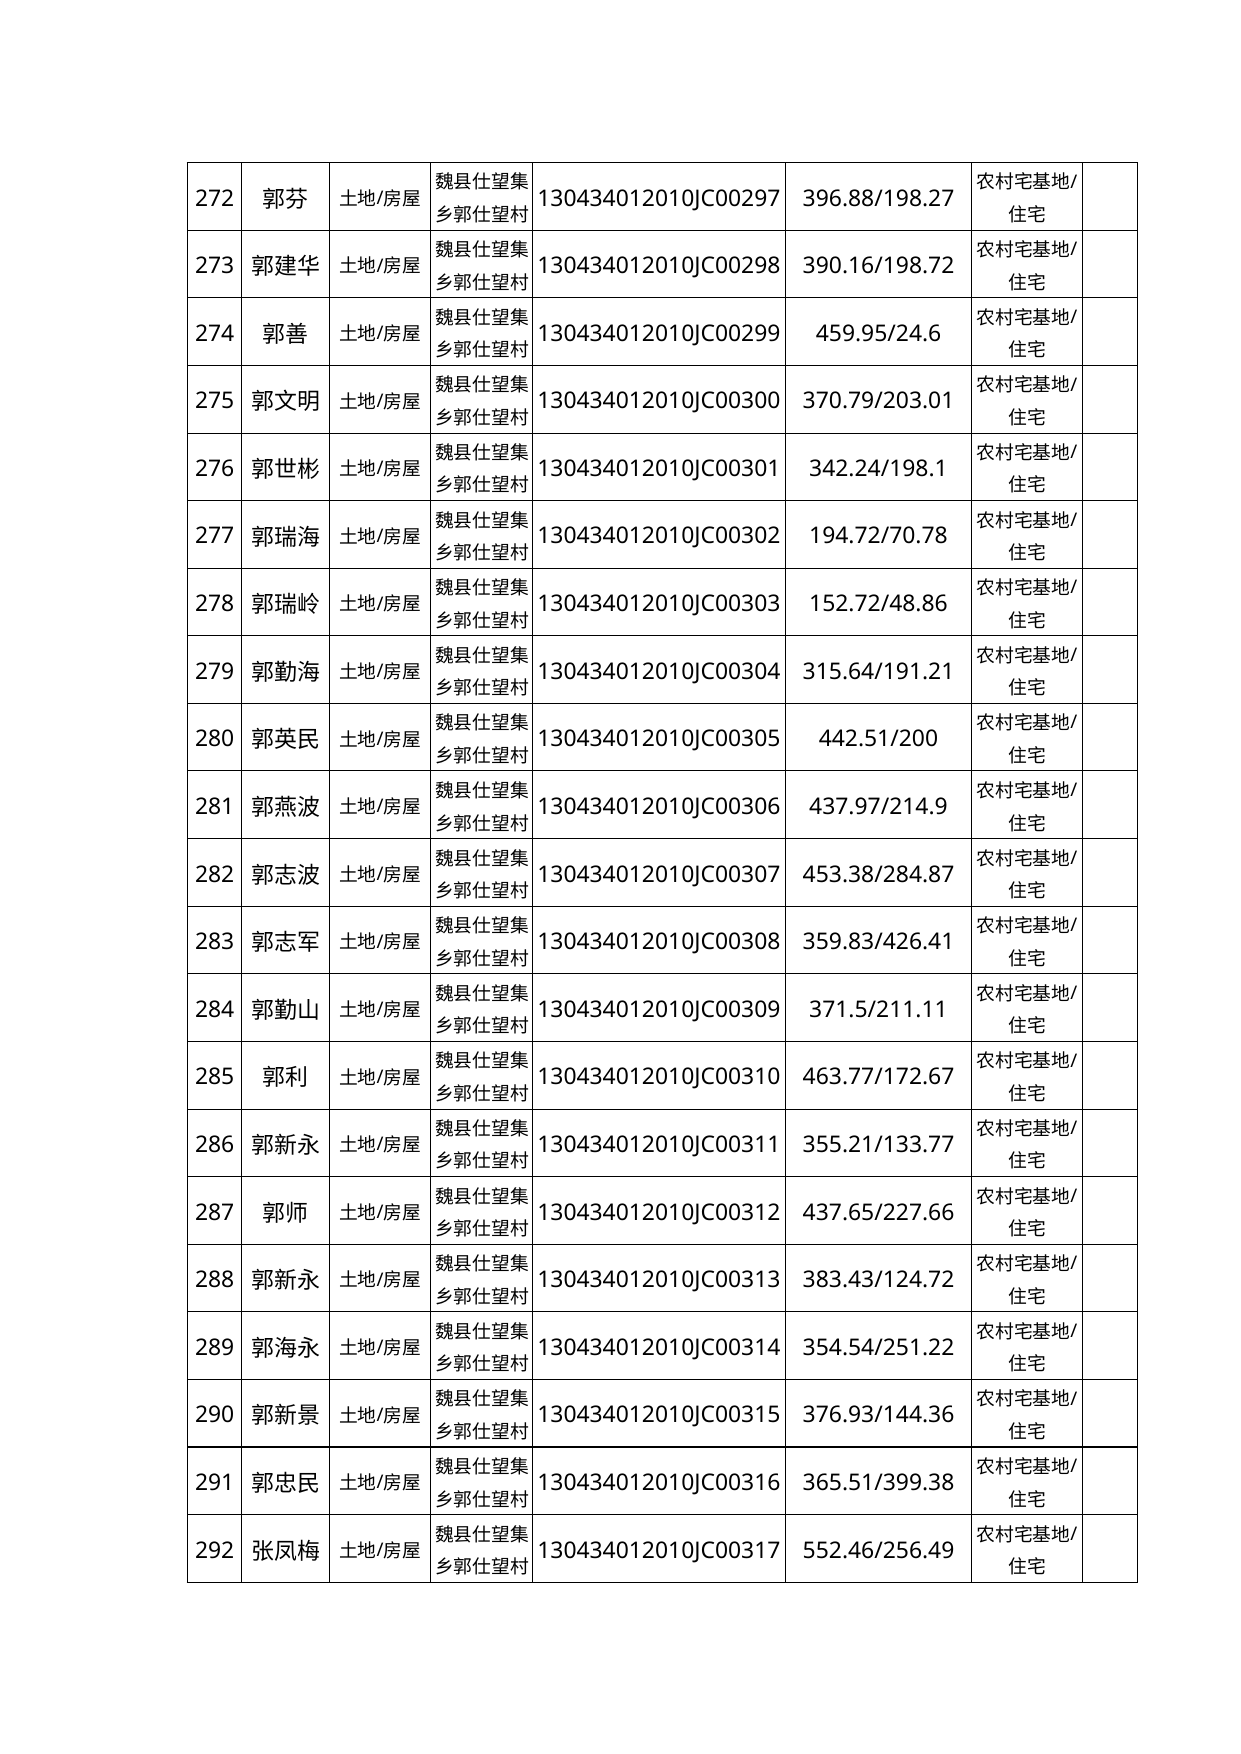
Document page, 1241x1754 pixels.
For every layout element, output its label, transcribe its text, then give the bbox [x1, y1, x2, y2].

table_cell 130434012010JC00314 [533, 1312, 785, 1379]
table_cell 453.38/284.87 [786, 839, 971, 906]
table_cell 130434012010JC00311 [533, 1110, 785, 1176]
table_cell [1083, 1177, 1137, 1244]
table_cell 土地/房屋 [330, 704, 430, 770]
table_cell 130434012010JC00300 [533, 366, 785, 432]
table_cell 魏县仕望集乡郭仕望村 [431, 1042, 532, 1108]
table_cell 土地/房屋 [330, 1515, 430, 1582]
table_cell 魏县仕望集乡郭仕望村 [431, 839, 532, 906]
table_cell 农村宅基地/住宅 [972, 298, 1082, 365]
table_cell 魏县仕望集乡郭仕望村 [431, 501, 532, 568]
table_cell 283 [188, 907, 241, 973]
table_cell [1083, 974, 1137, 1041]
table_cell 284 [188, 974, 241, 1041]
table_cell 农村宅基地/住宅 [972, 907, 1082, 973]
table_cell 农村宅基地/住宅 [972, 569, 1082, 635]
table_cell 376.93/144.36 [786, 1380, 971, 1446]
table_cell 郭瑞岭 [242, 569, 329, 635]
table_cell 370.79/203.01 [786, 366, 971, 432]
table_cell 魏县仕望集乡郭仕望村 [431, 231, 532, 297]
table_cell 农村宅基地/住宅 [972, 974, 1082, 1041]
table_cell [1083, 1042, 1137, 1108]
table_cell 郭师 [242, 1177, 329, 1244]
table_cell 农村宅基地/住宅 [972, 1110, 1082, 1176]
table_cell 276 [188, 434, 241, 500]
table_cell 郭海永 [242, 1312, 329, 1379]
table_cell 魏县仕望集乡郭仕望村 [431, 974, 532, 1041]
table_cell 农村宅基地/住宅 [972, 501, 1082, 568]
table_cell 土地/房屋 [330, 1448, 430, 1514]
table_cell 农村宅基地/住宅 [972, 704, 1082, 770]
table_cell 魏县仕望集乡郭仕望村 [431, 1515, 532, 1582]
table_cell 359.83/426.41 [786, 907, 971, 973]
table_cell 285 [188, 1042, 241, 1108]
table_cell 郭芬 [242, 163, 329, 229]
table_cell [1083, 231, 1137, 297]
table_cell 农村宅基地/住宅 [972, 434, 1082, 500]
table_cell [1083, 636, 1137, 703]
table_cell 农村宅基地/住宅 [972, 1380, 1082, 1446]
table_cell 魏县仕望集乡郭仕望村 [431, 636, 532, 703]
table_cell 土地/房屋 [330, 1110, 430, 1176]
table_cell 354.54/251.22 [786, 1312, 971, 1379]
table_cell [1083, 298, 1137, 365]
table_cell 194.72/70.78 [786, 501, 971, 568]
table_cell 农村宅基地/住宅 [972, 1042, 1082, 1108]
table_cell 437.65/227.66 [786, 1177, 971, 1244]
table_cell [1083, 839, 1137, 906]
table_cell 土地/房屋 [330, 974, 430, 1041]
table_cell 土地/房屋 [330, 907, 430, 973]
table_cell 农村宅基地/住宅 [972, 771, 1082, 838]
table_cell 郭志波 [242, 839, 329, 906]
table_cell 282 [188, 839, 241, 906]
table_cell 437.97/214.9 [786, 771, 971, 838]
table_cell 张凤梅 [242, 1515, 329, 1582]
table_cell 土地/房屋 [330, 839, 430, 906]
table_cell 土地/房屋 [330, 366, 430, 432]
table_cell 郭瑞海 [242, 501, 329, 568]
table_cell 130434012010JC00310 [533, 1042, 785, 1108]
table_cell 288 [188, 1245, 241, 1311]
table_cell 魏县仕望集乡郭仕望村 [431, 366, 532, 432]
table_cell 383.43/124.72 [786, 1245, 971, 1311]
table_cell 130434012010JC00308 [533, 907, 785, 973]
table_cell 农村宅基地/住宅 [972, 231, 1082, 297]
table_cell 130434012010JC00317 [533, 1515, 785, 1582]
table_cell 土地/房屋 [330, 1380, 430, 1446]
table_cell 130434012010JC00315 [533, 1380, 785, 1446]
table_cell [1083, 907, 1137, 973]
table_cell 130434012010JC00309 [533, 974, 785, 1041]
table_cell 277 [188, 501, 241, 568]
table_cell 农村宅基地/住宅 [972, 366, 1082, 432]
table_cell 130434012010JC00307 [533, 839, 785, 906]
table_cell 130434012010JC00301 [533, 434, 785, 500]
table_cell 130434012010JC00304 [533, 636, 785, 703]
table_cell 273 [188, 231, 241, 297]
table_cell [1083, 1380, 1137, 1446]
table_cell [1083, 501, 1137, 568]
table_cell 农村宅基地/住宅 [972, 1312, 1082, 1379]
table_cell 280 [188, 704, 241, 770]
table_cell 土地/房屋 [330, 1245, 430, 1311]
table_cell 442.51/200 [786, 704, 971, 770]
table_cell 459.95/24.6 [786, 298, 971, 365]
table_cell [1083, 771, 1137, 838]
table_cell 281 [188, 771, 241, 838]
table_cell 土地/房屋 [330, 501, 430, 568]
table_cell 130434012010JC00302 [533, 501, 785, 568]
table_cell [1083, 704, 1137, 770]
table_cell 土地/房屋 [330, 636, 430, 703]
table_cell 土地/房屋 [330, 569, 430, 635]
table_cell 土地/房屋 [330, 1177, 430, 1244]
table_cell 130434012010JC00299 [533, 298, 785, 365]
table_cell 农村宅基地/住宅 [972, 1448, 1082, 1514]
table_cell 魏县仕望集乡郭仕望村 [431, 434, 532, 500]
table_cell 342.24/198.1 [786, 434, 971, 500]
table_cell 魏县仕望集乡郭仕望村 [431, 704, 532, 770]
table_cell 郭新景 [242, 1380, 329, 1446]
table_cell 郭世彬 [242, 434, 329, 500]
table_cell 130434012010JC00306 [533, 771, 785, 838]
table_cell 魏县仕望集乡郭仕望村 [431, 907, 532, 973]
table_cell [1083, 569, 1137, 635]
table_cell 552.46/256.49 [786, 1515, 971, 1582]
table_cell [1083, 1448, 1137, 1514]
table_cell 365.51/399.38 [786, 1448, 971, 1514]
table_cell 农村宅基地/住宅 [972, 1177, 1082, 1244]
table_cell [1083, 1245, 1137, 1311]
table_cell 郭新永 [242, 1110, 329, 1176]
table_cell 130434012010JC00312 [533, 1177, 785, 1244]
table_cell [1083, 1515, 1137, 1582]
table_cell 土地/房屋 [330, 1312, 430, 1379]
table_cell 355.21/133.77 [786, 1110, 971, 1176]
table_cell [1083, 366, 1137, 432]
table_cell 郭善 [242, 298, 329, 365]
table_cell 130434012010JC00297 [533, 163, 785, 229]
table_cell 土地/房屋 [330, 298, 430, 365]
table_cell 287 [188, 1177, 241, 1244]
table_cell 279 [188, 636, 241, 703]
table_cell 130434012010JC00313 [533, 1245, 785, 1311]
table_cell [1083, 434, 1137, 500]
table_cell 郭利 [242, 1042, 329, 1108]
table_cell 郭勤海 [242, 636, 329, 703]
table_cell 土地/房屋 [330, 231, 430, 297]
table_cell 130434012010JC00298 [533, 231, 785, 297]
table_cell 土地/房屋 [330, 163, 430, 229]
table_cell 郭忠民 [242, 1448, 329, 1514]
table_cell [1083, 163, 1137, 229]
table_cell 291 [188, 1448, 241, 1514]
table_cell 292 [188, 1515, 241, 1582]
table_cell 魏县仕望集乡郭仕望村 [431, 569, 532, 635]
table_cell 魏县仕望集乡郭仕望村 [431, 1245, 532, 1311]
table_cell [1083, 1312, 1137, 1379]
table_cell 郭新永 [242, 1245, 329, 1311]
table_cell 315.64/191.21 [786, 636, 971, 703]
table_cell 274 [188, 298, 241, 365]
table_cell 魏县仕望集乡郭仕望村 [431, 163, 532, 229]
table_cell 农村宅基地/住宅 [972, 839, 1082, 906]
table_cell 郭燕波 [242, 771, 329, 838]
table_cell 魏县仕望集乡郭仕望村 [431, 1380, 532, 1446]
table_cell 130434012010JC00303 [533, 569, 785, 635]
table_cell 郭文明 [242, 366, 329, 432]
table_cell 396.88/198.27 [786, 163, 971, 229]
table_cell 130434012010JC00316 [533, 1448, 785, 1514]
table_cell 魏县仕望集乡郭仕望村 [431, 298, 532, 365]
table_cell 272 [188, 163, 241, 229]
table_cell 463.77/172.67 [786, 1042, 971, 1108]
table_cell 371.5/211.11 [786, 974, 971, 1041]
table_cell 152.72/48.86 [786, 569, 971, 635]
table_cell 390.16/198.72 [786, 231, 971, 297]
table_cell 郭英民 [242, 704, 329, 770]
table_cell 魏县仕望集乡郭仕望村 [431, 771, 532, 838]
table_cell 289 [188, 1312, 241, 1379]
table_cell 130434012010JC00305 [533, 704, 785, 770]
table_cell 郭建华 [242, 231, 329, 297]
table_cell 魏县仕望集乡郭仕望村 [431, 1448, 532, 1514]
table_cell 郭勤山 [242, 974, 329, 1041]
table_cell 农村宅基地/住宅 [972, 163, 1082, 229]
table_cell [1083, 1110, 1137, 1176]
table_cell 魏县仕望集乡郭仕望村 [431, 1312, 532, 1379]
table_cell 农村宅基地/住宅 [972, 1245, 1082, 1311]
table_cell 290 [188, 1380, 241, 1446]
table_cell 农村宅基地/住宅 [972, 1515, 1082, 1582]
table_cell 农村宅基地/住宅 [972, 636, 1082, 703]
table_cell 286 [188, 1110, 241, 1176]
table_cell 275 [188, 366, 241, 432]
table_cell 278 [188, 569, 241, 635]
table_cell 魏县仕望集乡郭仕望村 [431, 1110, 532, 1176]
table_cell 土地/房屋 [330, 771, 430, 838]
table_cell 魏县仕望集乡郭仕望村 [431, 1177, 532, 1244]
table_cell 郭志军 [242, 907, 329, 973]
table_cell 土地/房屋 [330, 434, 430, 500]
table_cell 土地/房屋 [330, 1042, 430, 1108]
